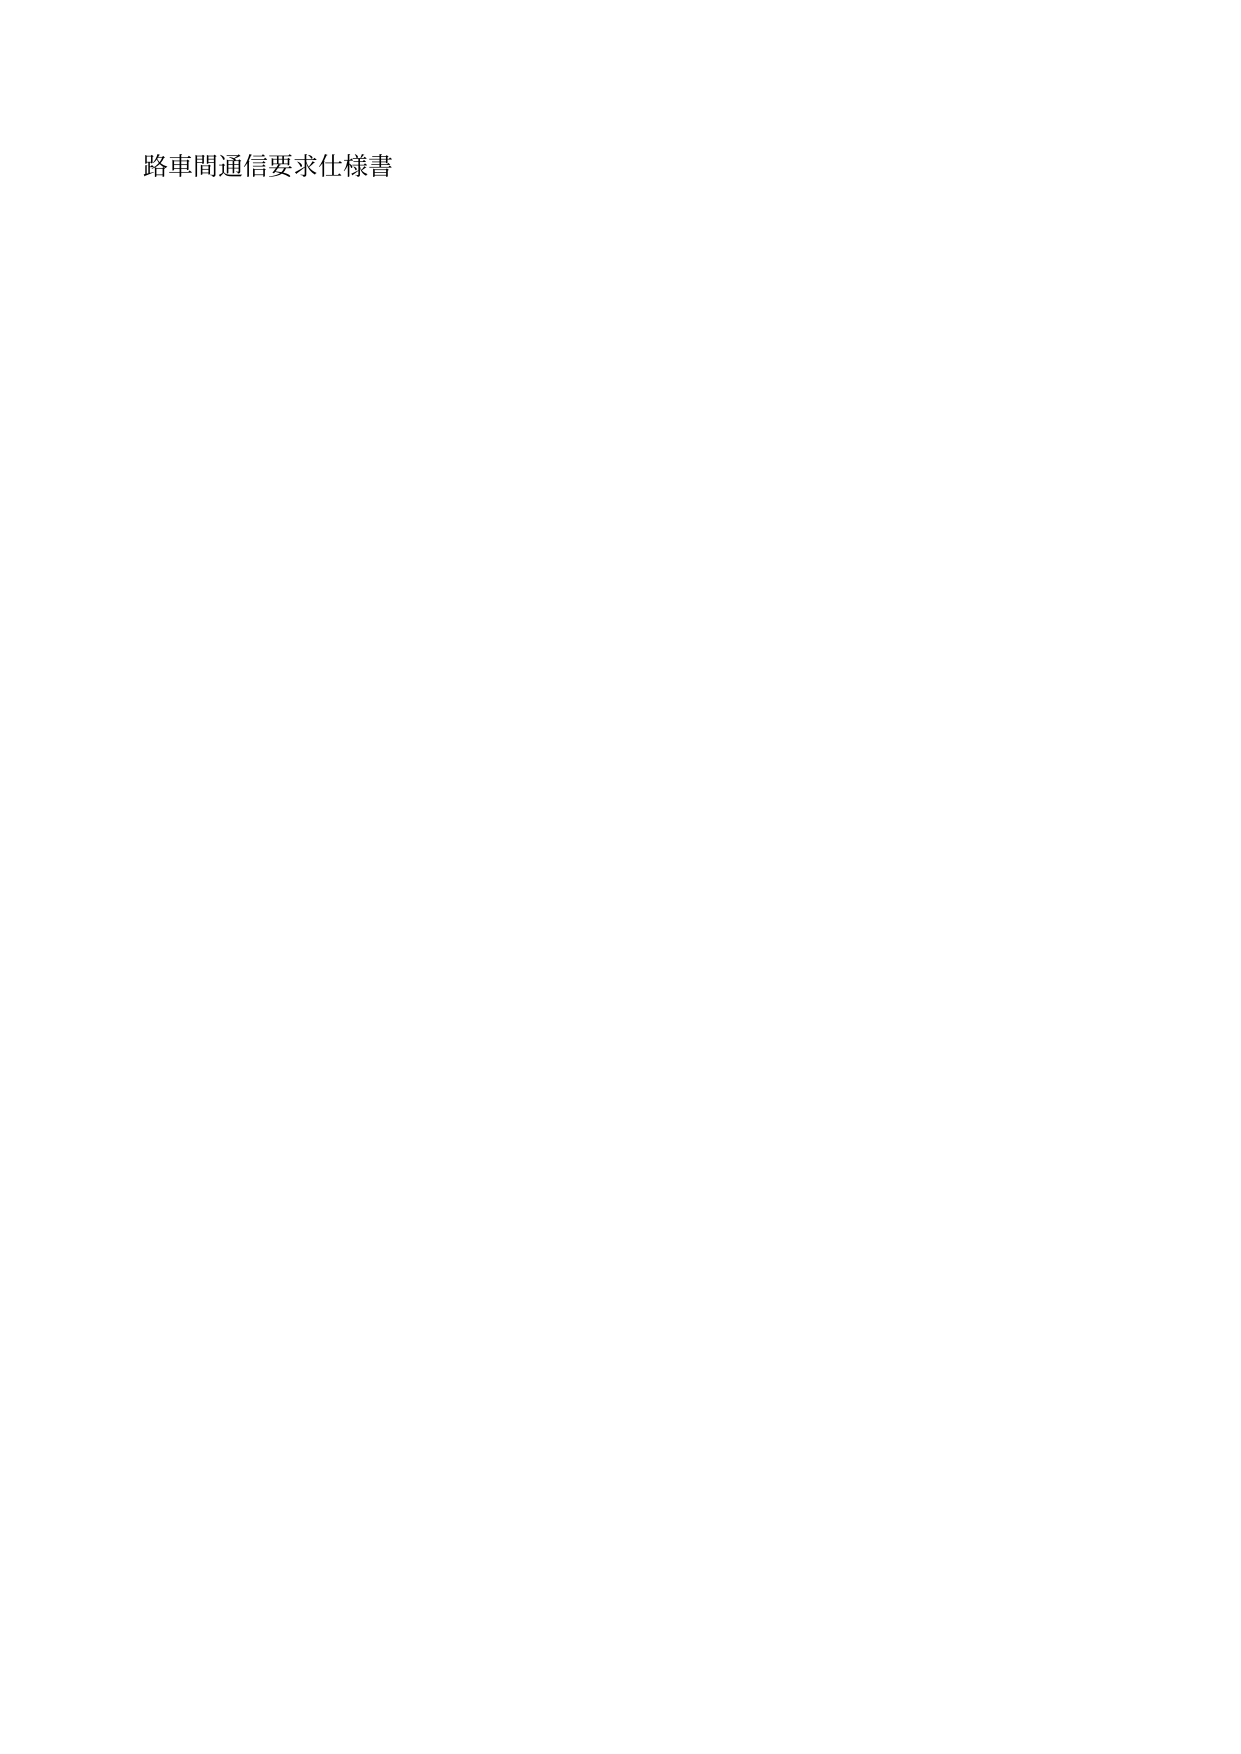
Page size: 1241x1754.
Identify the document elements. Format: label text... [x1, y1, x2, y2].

text 路車間通信要求仕様書 [118, 147, 1122, 183]
